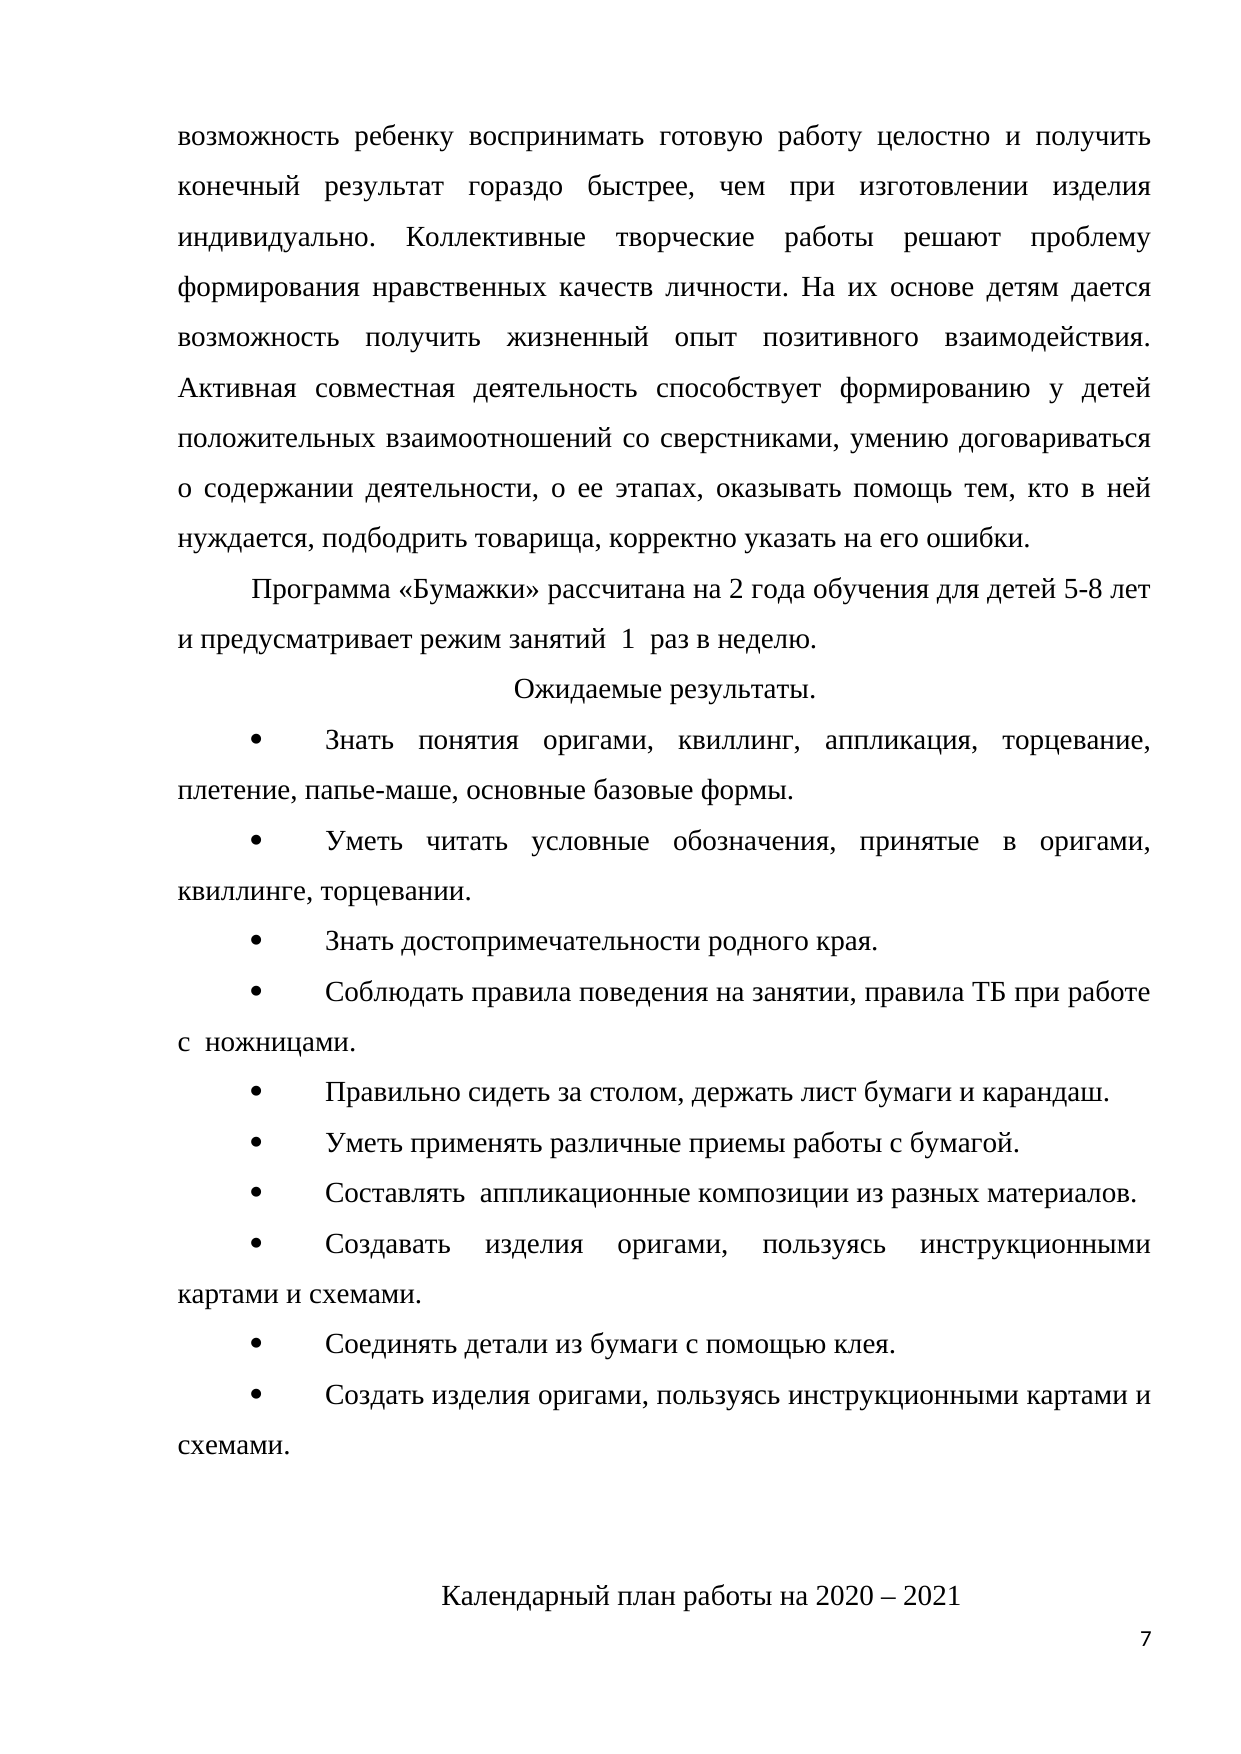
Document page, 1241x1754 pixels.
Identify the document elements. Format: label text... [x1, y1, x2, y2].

text Программа «Бумажки» рассчитана на 2 года обучения для детей 5-8 лет и предусматривает режим занятий 1 раз в неделю. [177, 571, 1152, 655]
list Уметь читать условные обозначения, принятые в оригами, квиллинге, торцевании. [177, 823, 1152, 907]
list Знать достопримечательности родного края. [177, 923, 1152, 957]
text Календарный план работы на 2020 – 2021 [177, 1578, 1152, 1612]
list Создать изделия оригами, пользуясь инструкционными картами и схемами. [177, 1377, 1152, 1461]
list Создавать изделия оригами, пользуясь инструкционными картами и схемами. [177, 1226, 1152, 1310]
list Правильно сидеть за столом, держать лист бумаги и карандаш. [177, 1074, 1152, 1108]
list Составлять аппликационные композиции из разных материалов. [177, 1175, 1152, 1209]
list Соблюдать правила поведения на занятии, правила ТБ при работе с ножницами. [177, 974, 1152, 1058]
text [177, 118, 1152, 554]
text Ожидаемые результаты. [177, 672, 1152, 705]
list Соединять детали из бумаги с помощью клея. [177, 1326, 1152, 1360]
list Знать понятия оригами, квиллинг, аппликация, торцевание, плетение, папье-маше, основные базовые формы. [177, 722, 1152, 806]
list Уметь применять различные приемы работы с бумагой. [177, 1125, 1152, 1158]
